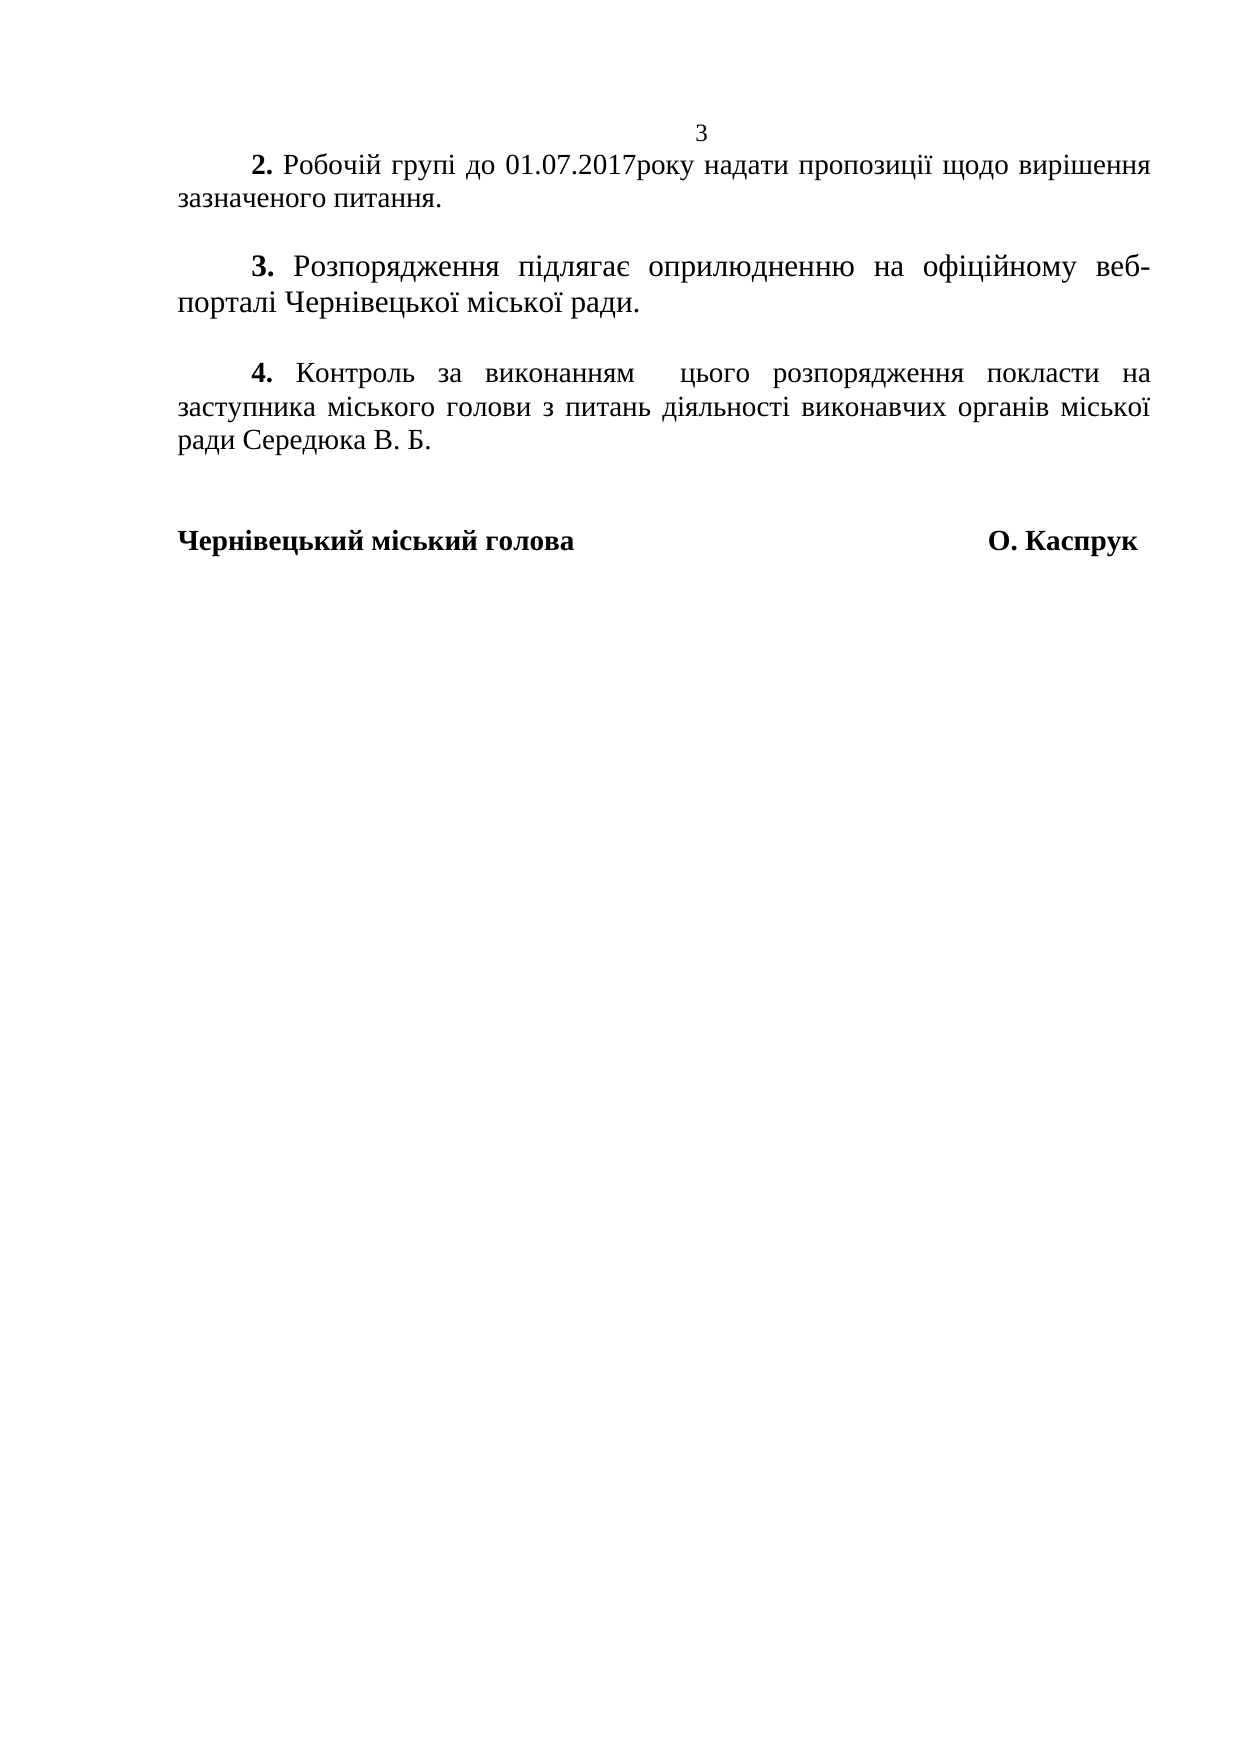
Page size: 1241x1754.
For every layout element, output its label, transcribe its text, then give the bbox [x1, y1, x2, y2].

text 2. Робочій групі до 01.07.2017року надати пропозиції щодо вирішення зазначеного питання. [177, 147, 1152, 214]
text Чернівецький міський голова О. Каспрук [177, 523, 1152, 557]
text 4. Контроль за виконанням цього розпорядження покласти на заступника міського голови з питань діяльності виконавчих органів міської ради Середюка В. Б. [177, 355, 1152, 456]
text 3. Розпорядження підлягає оприлюдненню на офіційному веб-порталі Чернівецької міської ради. [177, 247, 1152, 319]
text 3 [177, 118, 1152, 147]
